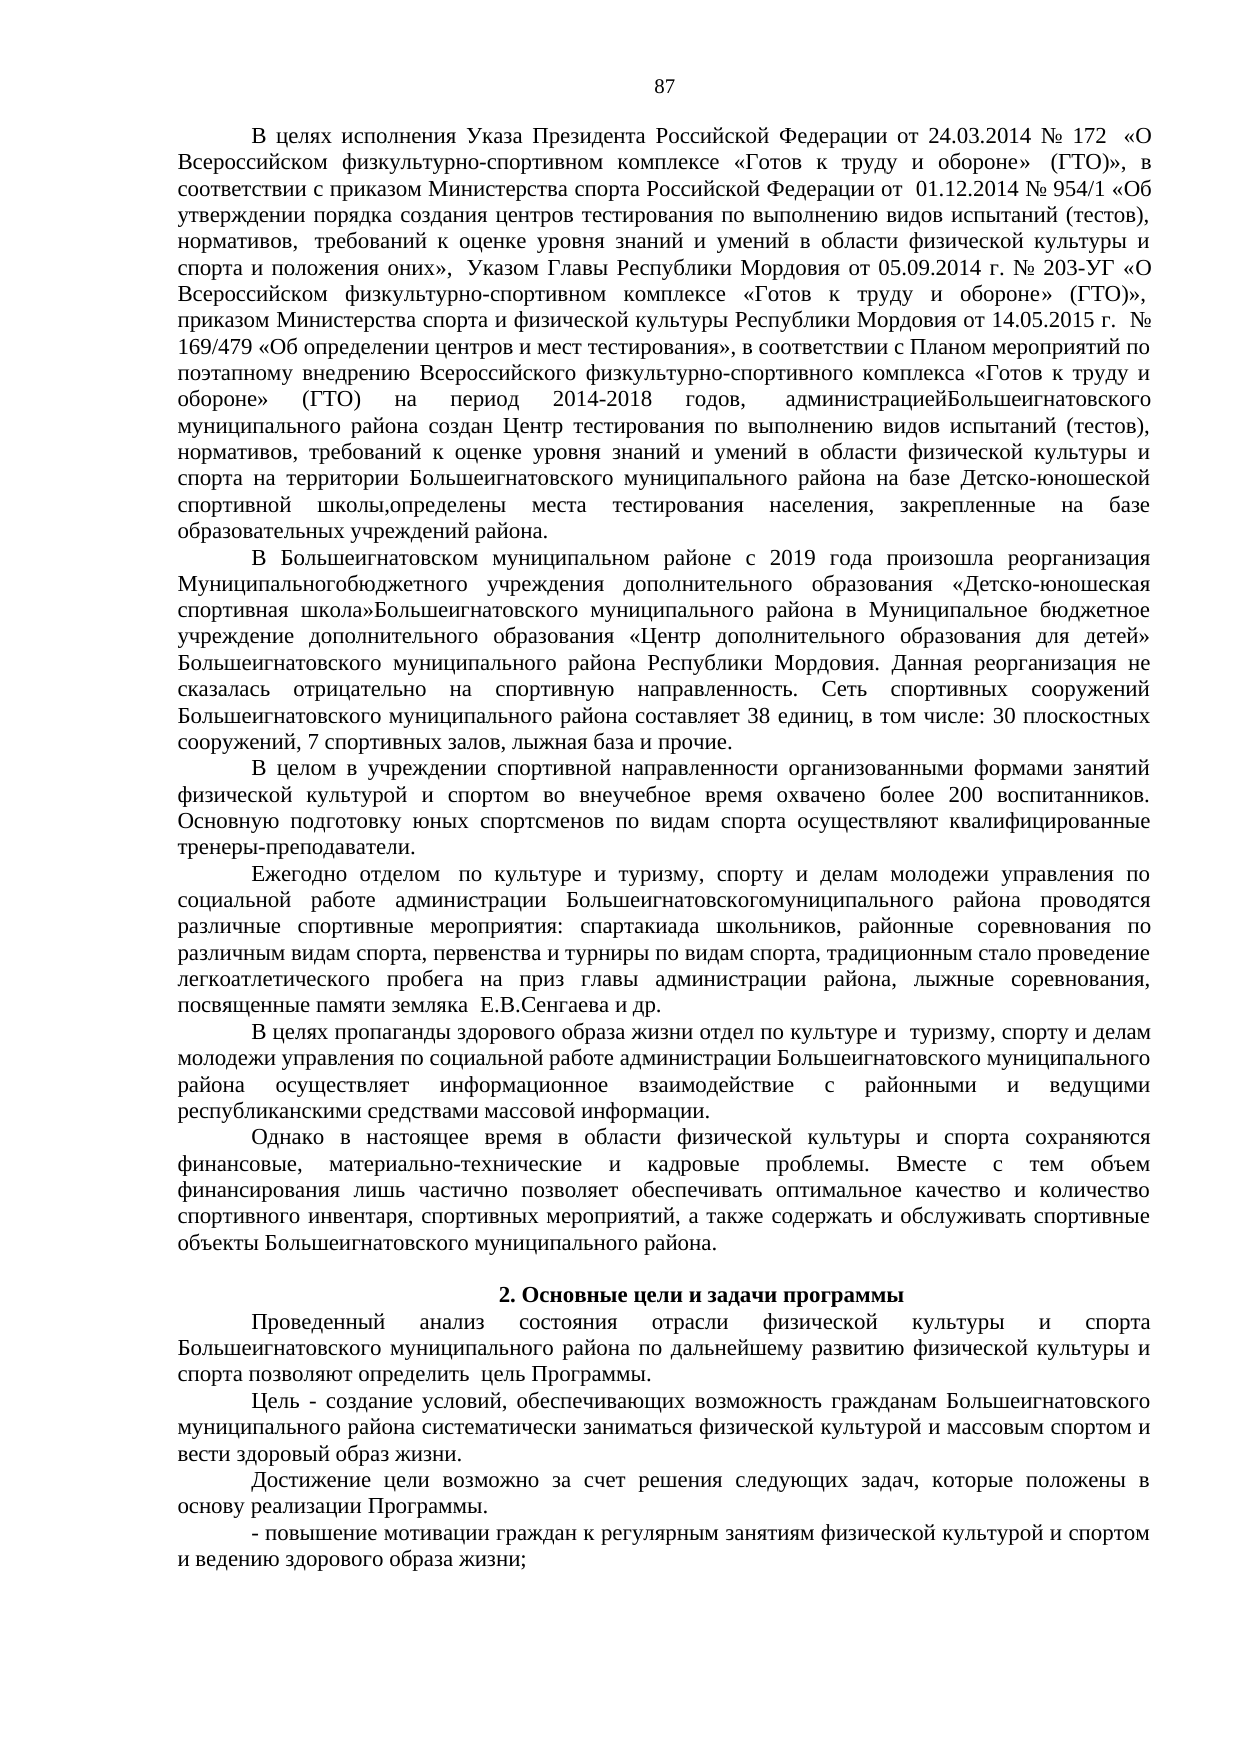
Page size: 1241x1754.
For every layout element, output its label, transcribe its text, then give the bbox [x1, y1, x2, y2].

text Достижение цели возможно за счет решения следующих задач, которые положены в основу реализации Программы. [177, 1466, 1152, 1519]
text Цель - создание условий, обеспечивающих возможность гражданам Большеигнатовского муниципального района систематически заниматься физической культурой и массовым спортом и вести здоровый образ жизни. [177, 1387, 1152, 1466]
text В целях исполнения Указа Президента Российской Федерации от 24.03.2014 № 172 «О Всероссийском физкультурно-спортивном комплексе «Готов к труду и обороне» (ГТО)», в соответствии с приказом Министерства спорта Российской Федерации от 01.12.2014 № 954/1 «Об утверждении порядка создания центров тестирования по выполнению видов испытаний (тестов), нормативов, требований к оценке уровня знаний и умений в области физической культуры и спорта и положения оних», Указом Главы Республики Мордовия от 05.09.2014 г. № 203-УГ «О Всероссийском физкультурно-спортивном комплексе «Готов к труду и обороне» (ГТО)», приказом Министерства спорта и физической культуры Республики Мордовия от 14.05.2015 г. № 169/479 «Об определении центров и мест тестирования», в соответствии с Планом мероприятий по поэтапному внедрению Всероссийского физкультурно-спортивного комплекса «Готов к труду и обороне» (ГТО) на период 2014-2018 годов, администрациейБольшеигнатовского муниципального района создан Центр тестирования по выполнению видов испытаний (тестов), нормативов, требований к оценке уровня знаний и умений в области физической культуры и спорта на территории Большеигнатовского муниципального района на базе Детско-юношеской спортивной школы,определены места тестирования населения, закрепленные на базе образовательных учреждений района. [177, 122, 1152, 543]
text В целях пропаганды здорового образа жизни отдел по культуре и туризму, спорту и делам молодежи управления по социальной работе администрации Большеигнатовского муниципального района осуществляет информационное взаимодействие с районными и ведущими республиканскими средствами массовой информации. [177, 1018, 1152, 1123]
text В Большеигнатовском муниципальном районе с 2019 года произошла реорганизация Муниципальногобюджетного учреждения дополнительного образования «Детско-юношеская спортивная школа»Большеигнатовского муниципального района в Муниципальное бюджетное учреждение дополнительного образования «Центр дополнительного образования для детей» Большеигнатовского муниципального района Республики Мордовия. Данная реорганизация не сказалась отрицательно на спортивную направленность. Сеть спортивных сооружений Большеигнатовского муниципального района составляет 38 единиц, в том числе: 30 плоскостных сооружений, 7 спортивных залов, лыжная база и прочие. [177, 543, 1152, 754]
text Однако в настоящее время в области физической культуры и спорта сохраняются финансовые, материально-технические и кадровые проблемы. Вместе с тем объем финансирования лишь частично позволяет обеспечивать оптимальное качество и количество спортивного инвентаря, спортивных мероприятий, а также содержать и обслуживать спортивные объекты Большеигнатовского муниципального района. [177, 1123, 1152, 1255]
text В целом в учреждении спортивной направленности организованными формами занятий физической культурой и спортом во внеучебное время охвачено более 200 воспитанников. Основную подготовку юных спортсменов по видам спорта осуществляют квалифицированные тренеры-преподаватели. [177, 754, 1152, 860]
subtitle 2. Основные цели и задачи программы [177, 1281, 1152, 1308]
text Проведенный анализ состояния отрасли физической культуры и спорта Большеигнатовского муниципального района по дальнейшему развитию физической культуры и спорта позволяют определить цель Программы. [177, 1308, 1152, 1387]
text - повышение мотивации граждан к регулярным занятиям физической культурой и спортом и ведению здорового образа жизни; [177, 1519, 1152, 1571]
text Ежегодно отделом по культуре и туризму, спорту и делам молодежи управления по социальной работе администрации Большеигнатовскогомуниципального района проводятся различные спортивные мероприятия: спартакиада школьников, районные соревнования по различным видам спорта, первенства и турниры по видам спорта, традиционным стало проведение легкоатлетического пробега на приз главы администрации района, лыжные соревнования, посвященные памяти земляка Е.В.Сенгаева и др. [177, 860, 1152, 1018]
